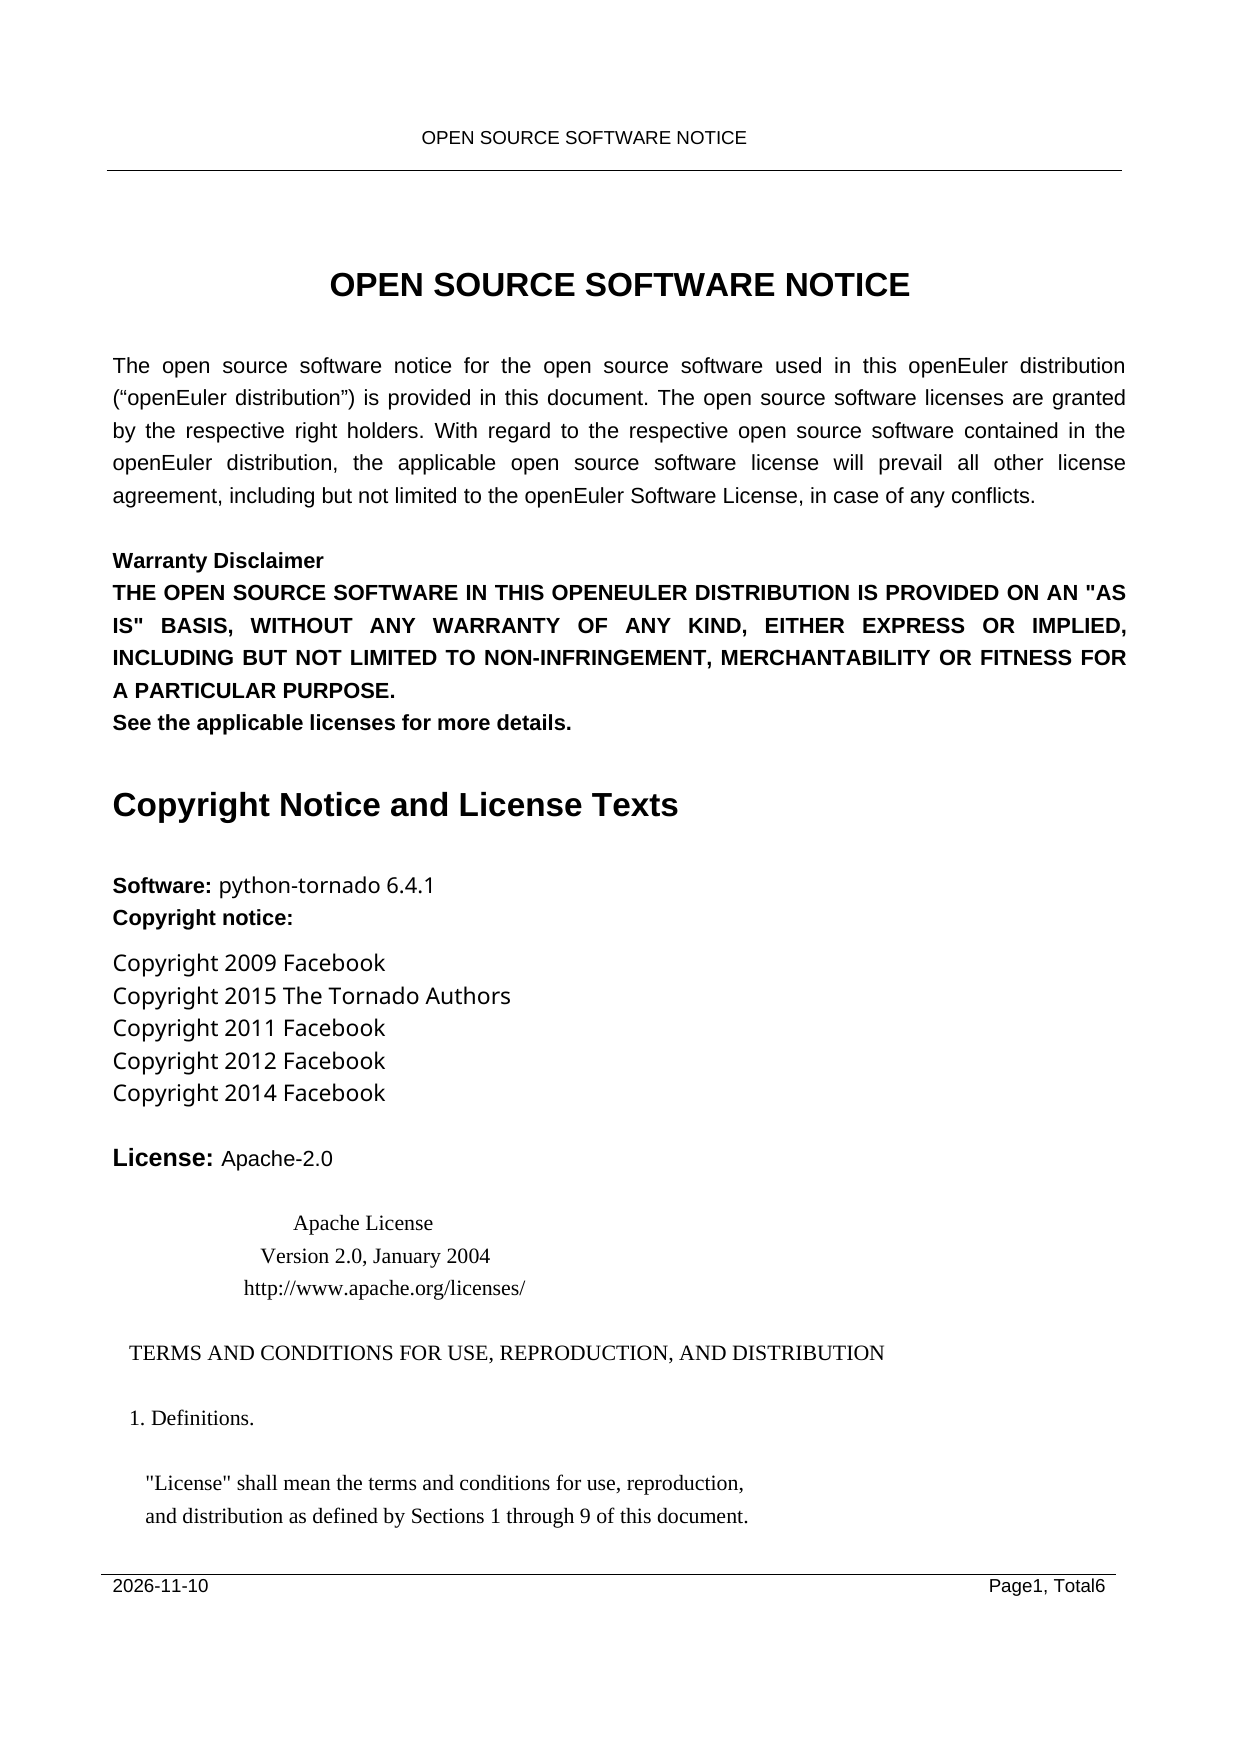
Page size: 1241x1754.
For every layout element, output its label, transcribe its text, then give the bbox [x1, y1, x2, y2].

text THE OPEN SOURCE SOFTWARE IN THIS OPENEULER DISTRIBUTION IS PROVIDED ON AN "AS IS" BASIS, WITHOUT ANY WARRANTY OF ANY KIND, EITHER EXPRESS OR IMPLIED, INCLUDING BUT NOT LIMITED TO NON-INFRINGEMENT, MERCHANTABILITY OR FITNESS FOR A PARTICULAR PURPOSE. See the applicable licenses for more details. [112, 576, 1128, 739]
text Copyright notice: [112, 901, 1128, 934]
text Copyright Notice and License Texts [112, 771, 1128, 836]
text OPEN SOURCE SOFTWARE NOTICE [112, 251, 1128, 316]
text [112, 1174, 1128, 1532]
text Warranty Disclaimer [112, 544, 1128, 576]
title Software: python-tornado 6.4.1 [112, 869, 1128, 901]
text Copyright 2009 Facebook Copyright 2015 The Tornado Authors Copyright 2011 Facebook Copyright 2012 Facebook Copyright 2014 Facebook [112, 947, 1128, 1142]
text License: Apache-2.0 [112, 1142, 1128, 1174]
text The open source software notice for the open source software used in this openEuler distribution (“openEuler distribution”) is provided in this document. The open source software licenses are granted by the respective right holders. With regard to the respective open source software contained in the openEuler distribution, the applicable open source software license will prevail all other license agreement, including but not limited to the openEuler Software License, in case of any conflicts. [112, 349, 1128, 511]
